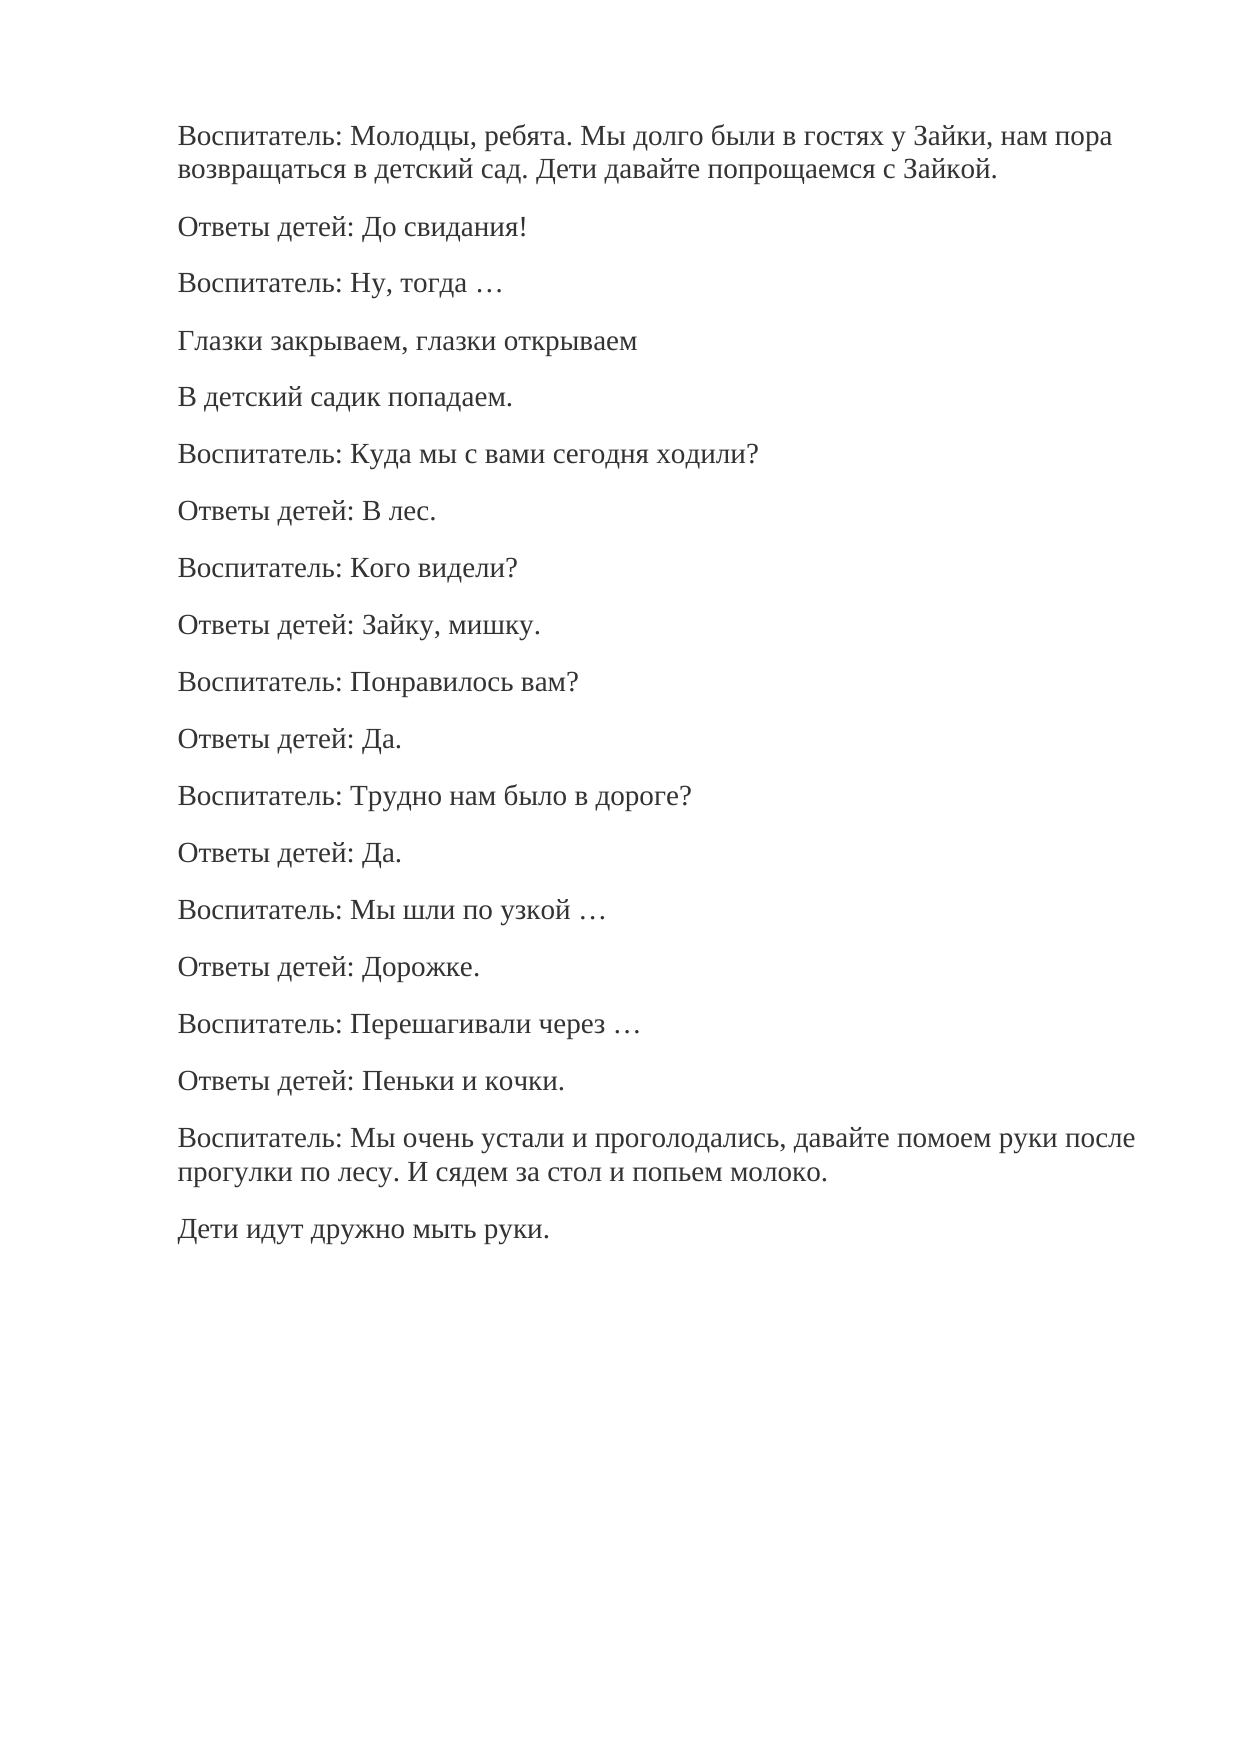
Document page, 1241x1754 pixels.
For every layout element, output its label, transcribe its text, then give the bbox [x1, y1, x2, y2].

text Воспитатель: Кого видели? [177, 551, 1152, 584]
text Ответы детей: Да. [177, 835, 1152, 869]
text Ответы детей: В лес. [177, 493, 1152, 527]
text Воспитатель: Перешагивали через … [177, 1006, 1152, 1040]
text Глазки закрываем, глазки открываем [177, 323, 1152, 356]
text Дети идут дружно мыть руки. [177, 1211, 1152, 1244]
text Ответы детей: До свидания! [177, 209, 1152, 242]
text Воспитатель: Мы очень устали и проголодались, давайте помоем руки после прогулки по лесу. И сядем за стол и попьем молоко. [177, 1120, 1152, 1187]
text Ответы детей: Дорожке. [177, 949, 1152, 983]
text Воспитатель: Молодцы, ребята. Мы долго были в гостях у Зайки, нам пора возвращаться в детский сад. Дети давайте попрощаемся с Зайкой. [177, 118, 1152, 185]
text Воспитатель: Понравилось вам? [177, 664, 1152, 698]
text Воспитатель: Мы шли по узкой … [177, 892, 1152, 926]
text Воспитатель: Куда мы с вами сегодня ходили? [177, 437, 1152, 470]
text Воспитатель: Трудно нам было в дороге? [177, 778, 1152, 812]
text Ответы детей: Да. [177, 721, 1152, 755]
text Ответы детей: Зайку, мишку. [177, 607, 1152, 641]
text В детский садик попадаем. [177, 379, 1152, 413]
text Ответы детей: Пеньки и кочки. [177, 1063, 1152, 1097]
text Воспитатель: Ну, тогда … [177, 266, 1152, 299]
